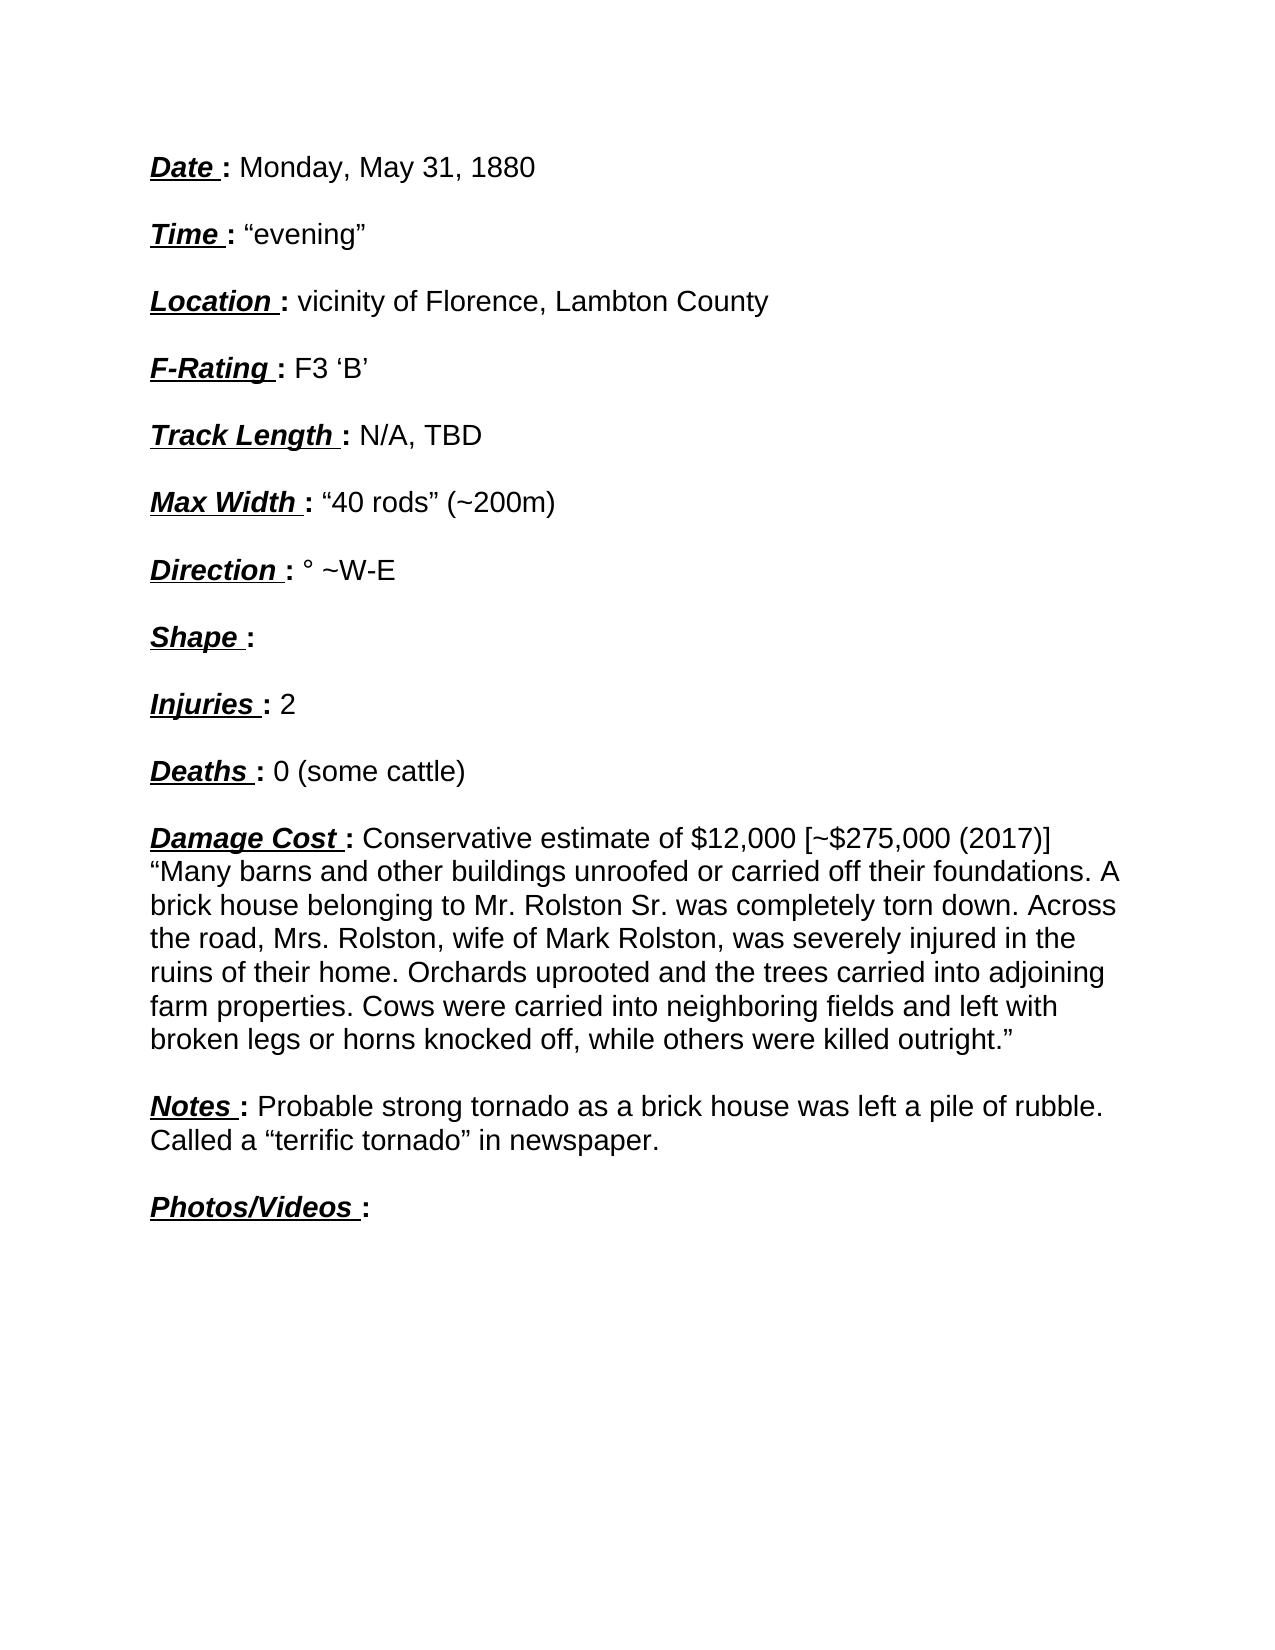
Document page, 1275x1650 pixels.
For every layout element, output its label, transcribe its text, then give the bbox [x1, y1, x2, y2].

text Deaths : 0 (some cattle) [150, 754, 1125, 787]
text Damage Cost : Conservative estimate of $12,000 [~$275,000 (2017)] [150, 821, 1125, 854]
text Notes : Probable strong tornado as a brick house was left a pile of rubble. Called a “terrific tornado” in newspaper. [150, 1089, 1125, 1156]
text “Many barns and other buildings unroofed or carried off their foundations. A brick house belonging to Mr. Rolston Sr. was completely torn down. Across the road, Mrs. Rolston, wife of Mark Rolston, was severely injured in the ruins of their home. Orchards uprooted and the trees carried into adjoining farm properties. Cows were carried into neighboring fields and left with broken legs or horns knocked off, while others were killed outright.” [150, 854, 1125, 1056]
text Max Width : “40 rods” (~200m) [150, 485, 1125, 519]
text Photos/Videos : [150, 1190, 1125, 1223]
text Date : Monday, May 31, 1880 [150, 150, 1125, 183]
text Track Length : N/A, TBD [150, 418, 1125, 452]
text Location : vicinity of Florence, Lambton County [150, 284, 1125, 318]
text Injuries : 2 [150, 687, 1125, 720]
text Time : “evening” [150, 217, 1125, 251]
text Direction : ° ~W-E [150, 552, 1125, 586]
text Shape : [150, 619, 1125, 653]
text F-Rating : F3 ‘B’ [150, 351, 1125, 385]
